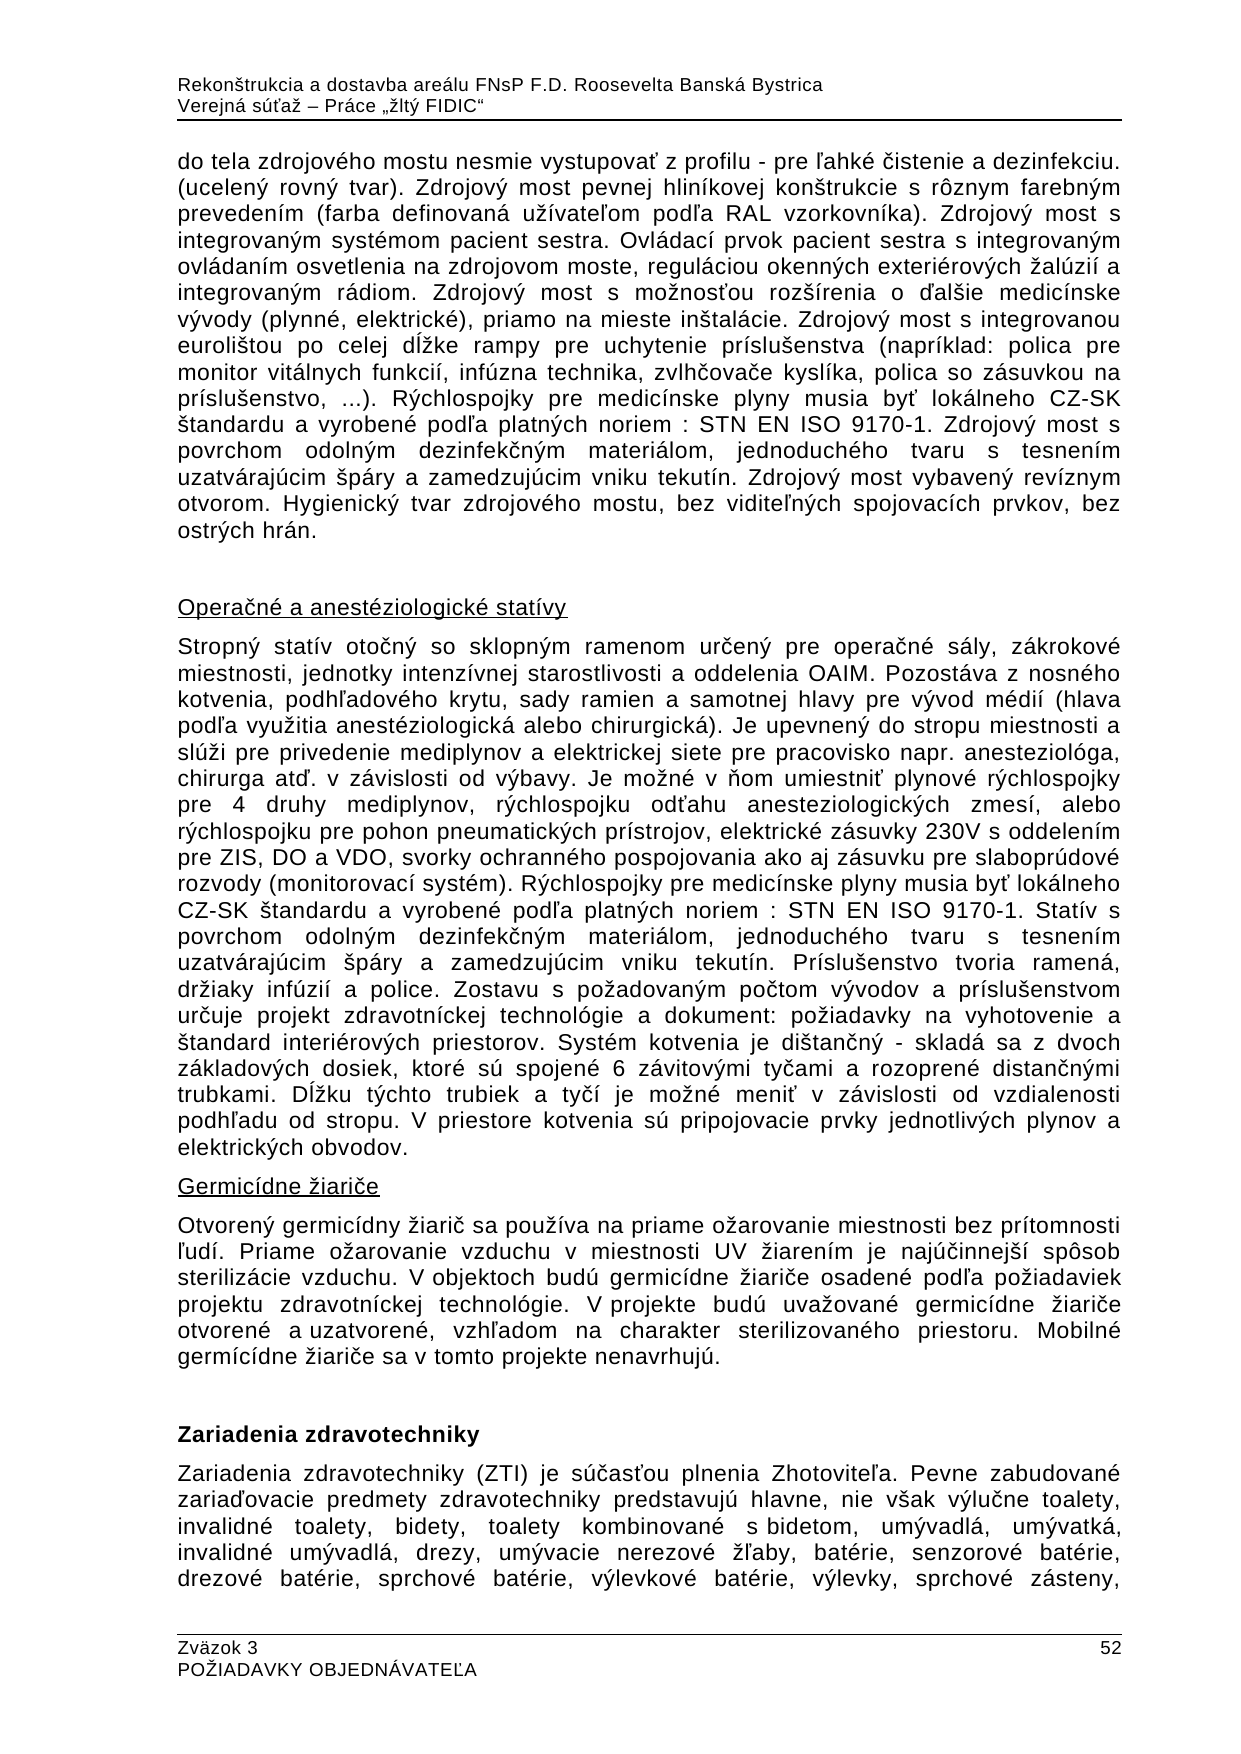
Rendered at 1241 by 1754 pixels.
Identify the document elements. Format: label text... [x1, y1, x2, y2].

text Zariadenia zdravotechniky [177, 1421, 1122, 1447]
text Germicídne žiariče [177, 1173, 1122, 1199]
text Stropný statív otočný so sklopným ramenom určený pre operačné sály, zákrokové miestnosti, jednotky intenzívnej starostlivosti a oddelenia OAIM. Pozostáva z nosného kotvenia, podhľadového krytu, sady ramien a samotnej hlavy pre vývod médií (hlava podľa využitia anestéziologická alebo chirurgická). Je upevnený do stropu miestnosti a slúži pre privedenie mediplynov a elektrickej siete pre pracovisko napr. anesteziológa, chirurga atď. v závislosti od výbavy. Je možné v ňom umiestniť plynové rýchlospojky pre 4 druhy mediplynov, rýchlospojku odťahu anesteziologických zmesí, alebo rýchlospojku pre pohon pneumatických prístrojov, elektrické zásuvky 230V s oddelením pre ZIS, DO a VDO, svorky ochranného pospojovania ako aj zásuvku pre slaboprúdové rozvody (monitorovací systém). Rýchlospojky pre medicínske plyny musia byť lokálneho CZ-SK štandardu a vyrobené podľa platných noriem : STN EN ISO 9170-1. Statív s povrchom odolným dezinfekčným materiálom, jednoduchého tvaru s tesnením uzatvárajúcim špáry a zamedzujúcim vniku tekutín. Príslušenstvo tvoria ramená, držiaky infúzií a police. Zostavu s požadovaným počtom vývodov a príslušenstvom určuje projekt zdravotníckej technológie a dokument: požiadavky na vyhotovenie a štandard interiérových priestorov. Systém kotvenia je dištančný - skladá sa z dvoch základových dosiek, ktoré sú spojené 6 závitovými tyčami a rozoprené distančnými trubkami. Dĺžku týchto trubiek a tyčí je možné meniť v závislosti od vzdialenosti podhľadu od stropu. V priestore kotvenia sú pripojovacie prvky jednotlivých plynov a elektrických obvodov. [177, 633, 1122, 1160]
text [177, 1460, 1122, 1592]
text Otvorený germicídny žiarič sa používa na priame ožarovanie miestnosti bez prítomnosti ľudí. Priame ožarovanie vzduchu v miestnosti UV žiarením je najúčinnejší spôsob sterilizácie vzduchu. V objektoch budú germicídne žiariče osadené podľa požiadaviek projektu zdravotníckej technológie. V projekte budú uvažované germicídne žiariče otvorené a uzatvorené, vzhľadom na charakter sterilizovaného priestoru. Mobilné germícídne žiariče sa v tomto projekte nenavrhujú. [177, 1212, 1122, 1370]
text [177, 148, 1122, 543]
text Operačné a anestéziologické statívy [177, 594, 1122, 621]
